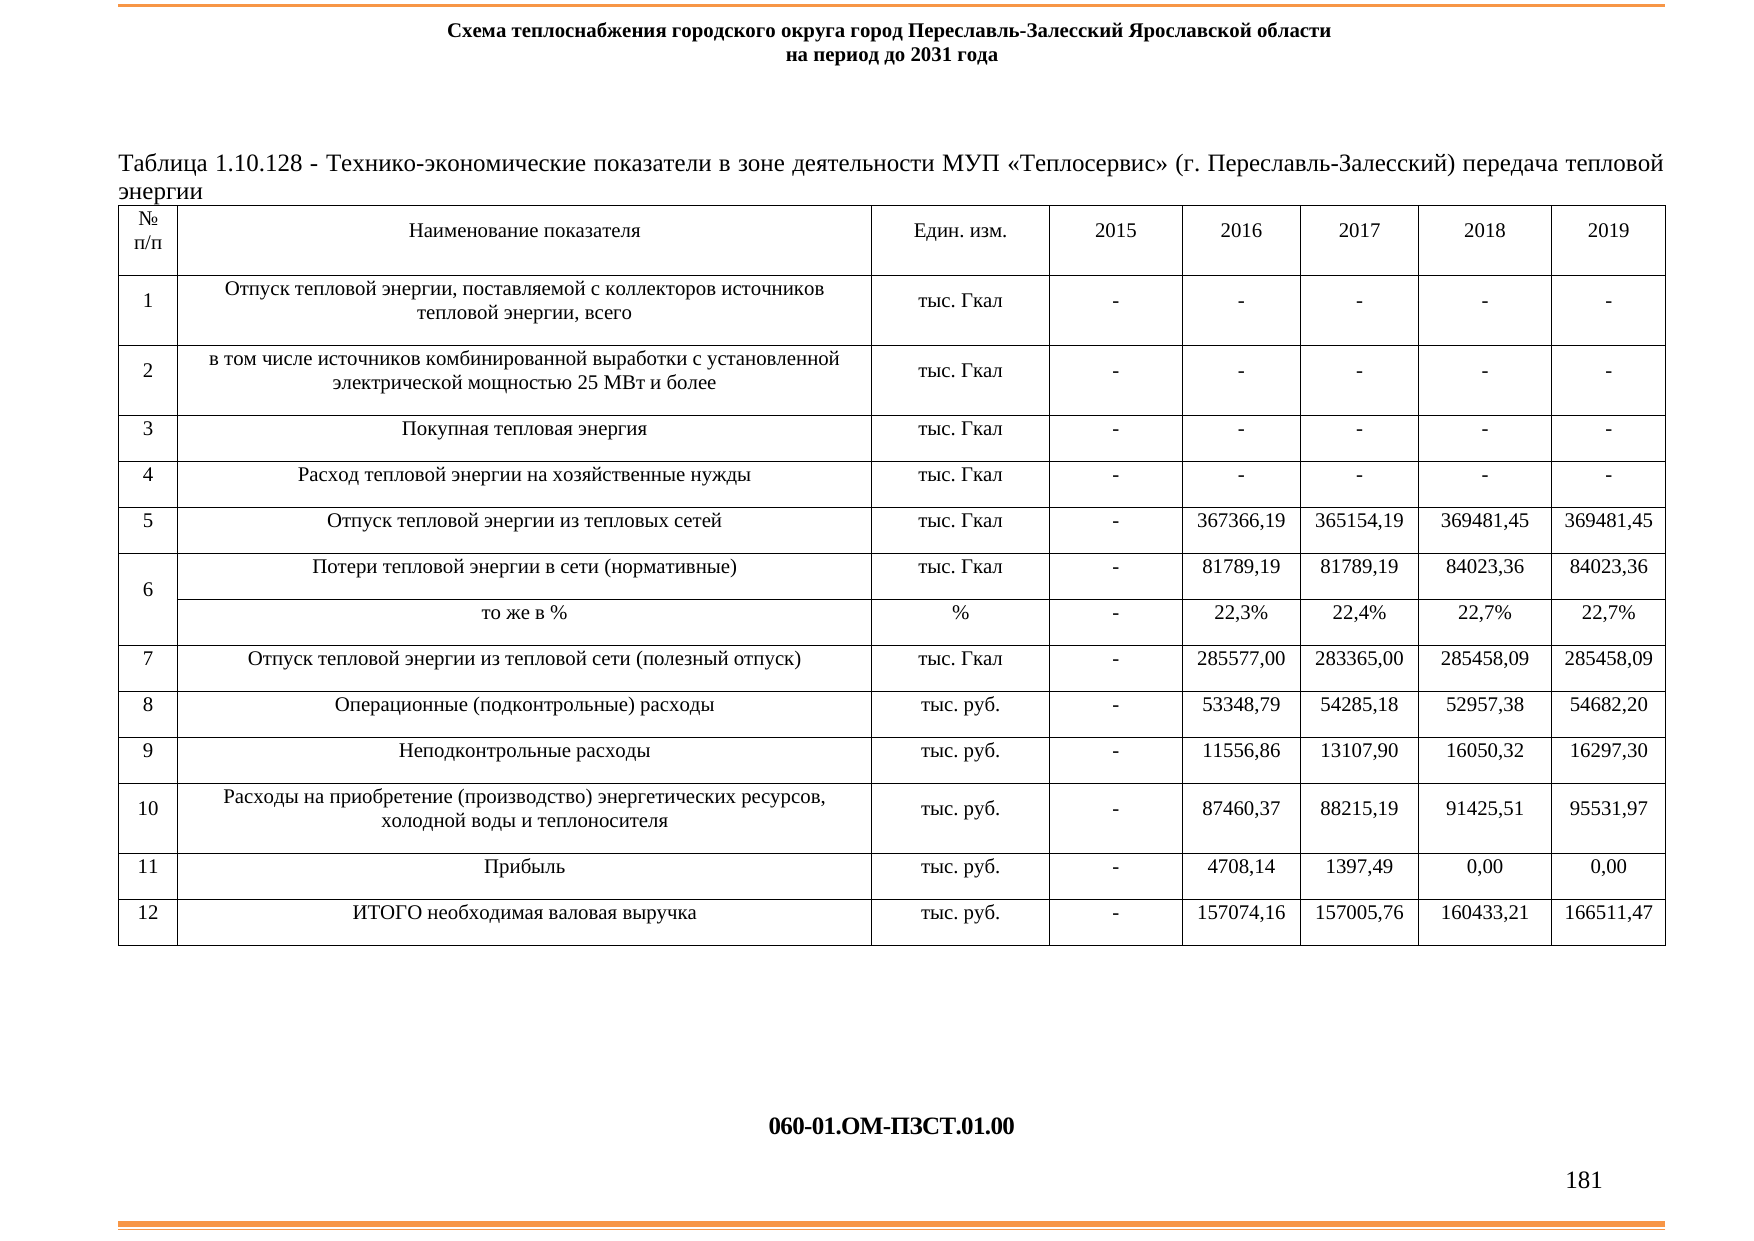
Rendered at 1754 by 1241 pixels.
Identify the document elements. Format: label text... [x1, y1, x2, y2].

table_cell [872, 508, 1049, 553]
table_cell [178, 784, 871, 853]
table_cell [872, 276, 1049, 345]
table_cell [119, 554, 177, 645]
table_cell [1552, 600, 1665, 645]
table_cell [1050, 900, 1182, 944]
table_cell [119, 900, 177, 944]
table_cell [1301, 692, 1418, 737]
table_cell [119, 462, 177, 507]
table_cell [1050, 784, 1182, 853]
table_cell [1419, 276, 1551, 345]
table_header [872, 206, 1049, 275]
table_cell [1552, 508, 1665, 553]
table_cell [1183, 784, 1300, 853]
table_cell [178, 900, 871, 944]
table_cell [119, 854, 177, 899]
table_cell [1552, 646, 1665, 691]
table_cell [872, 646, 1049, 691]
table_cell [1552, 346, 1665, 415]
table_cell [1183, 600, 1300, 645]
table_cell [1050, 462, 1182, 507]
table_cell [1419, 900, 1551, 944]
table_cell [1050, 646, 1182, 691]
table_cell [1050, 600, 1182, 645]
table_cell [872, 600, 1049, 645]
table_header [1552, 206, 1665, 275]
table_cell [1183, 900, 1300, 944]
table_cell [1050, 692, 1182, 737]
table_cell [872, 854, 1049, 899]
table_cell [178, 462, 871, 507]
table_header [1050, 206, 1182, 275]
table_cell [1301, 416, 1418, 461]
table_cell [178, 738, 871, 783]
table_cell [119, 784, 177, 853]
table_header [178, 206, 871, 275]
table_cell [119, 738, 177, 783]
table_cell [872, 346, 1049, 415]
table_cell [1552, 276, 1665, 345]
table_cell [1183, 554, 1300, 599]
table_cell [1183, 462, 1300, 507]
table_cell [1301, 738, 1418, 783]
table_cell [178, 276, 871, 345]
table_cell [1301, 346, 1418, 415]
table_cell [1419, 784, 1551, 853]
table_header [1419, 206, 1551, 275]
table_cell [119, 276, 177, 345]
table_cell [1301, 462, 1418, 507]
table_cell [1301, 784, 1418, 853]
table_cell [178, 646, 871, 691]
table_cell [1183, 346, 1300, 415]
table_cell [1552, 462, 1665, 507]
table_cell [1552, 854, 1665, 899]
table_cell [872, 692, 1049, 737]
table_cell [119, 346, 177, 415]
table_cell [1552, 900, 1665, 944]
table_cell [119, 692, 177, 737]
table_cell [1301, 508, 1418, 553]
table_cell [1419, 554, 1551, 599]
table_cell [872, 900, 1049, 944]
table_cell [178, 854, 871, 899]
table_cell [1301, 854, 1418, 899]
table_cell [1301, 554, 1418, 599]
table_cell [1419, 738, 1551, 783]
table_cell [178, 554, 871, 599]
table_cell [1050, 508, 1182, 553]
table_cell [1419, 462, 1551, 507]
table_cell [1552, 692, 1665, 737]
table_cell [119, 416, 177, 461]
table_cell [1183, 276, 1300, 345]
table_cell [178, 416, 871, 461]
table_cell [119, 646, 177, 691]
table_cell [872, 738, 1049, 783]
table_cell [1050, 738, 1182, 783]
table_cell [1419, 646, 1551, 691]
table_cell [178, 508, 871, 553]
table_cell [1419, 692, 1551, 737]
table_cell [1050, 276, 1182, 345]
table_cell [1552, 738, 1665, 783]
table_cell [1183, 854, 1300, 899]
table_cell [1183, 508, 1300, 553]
text Таблица . - Технико-экономические показатели в зоне деятельности МУП «Теплосервис» (г. Переславль-Залесский) передача тепловой энергии [118, 148, 1665, 205]
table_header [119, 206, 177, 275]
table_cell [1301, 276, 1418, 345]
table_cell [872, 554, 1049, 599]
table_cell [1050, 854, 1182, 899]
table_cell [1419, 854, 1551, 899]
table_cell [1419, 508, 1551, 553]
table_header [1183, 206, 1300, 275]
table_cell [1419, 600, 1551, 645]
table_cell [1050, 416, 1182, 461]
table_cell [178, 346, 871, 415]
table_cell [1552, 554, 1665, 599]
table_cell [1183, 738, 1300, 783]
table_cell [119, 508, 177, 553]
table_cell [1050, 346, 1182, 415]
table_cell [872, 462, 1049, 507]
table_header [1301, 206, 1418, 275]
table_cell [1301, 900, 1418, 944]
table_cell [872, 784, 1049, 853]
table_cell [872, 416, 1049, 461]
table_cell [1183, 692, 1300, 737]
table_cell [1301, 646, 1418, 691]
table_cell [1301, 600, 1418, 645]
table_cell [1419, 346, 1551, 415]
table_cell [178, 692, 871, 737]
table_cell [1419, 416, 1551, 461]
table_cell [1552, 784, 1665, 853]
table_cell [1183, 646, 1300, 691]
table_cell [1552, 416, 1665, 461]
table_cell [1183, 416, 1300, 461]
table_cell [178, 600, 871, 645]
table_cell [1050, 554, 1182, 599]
